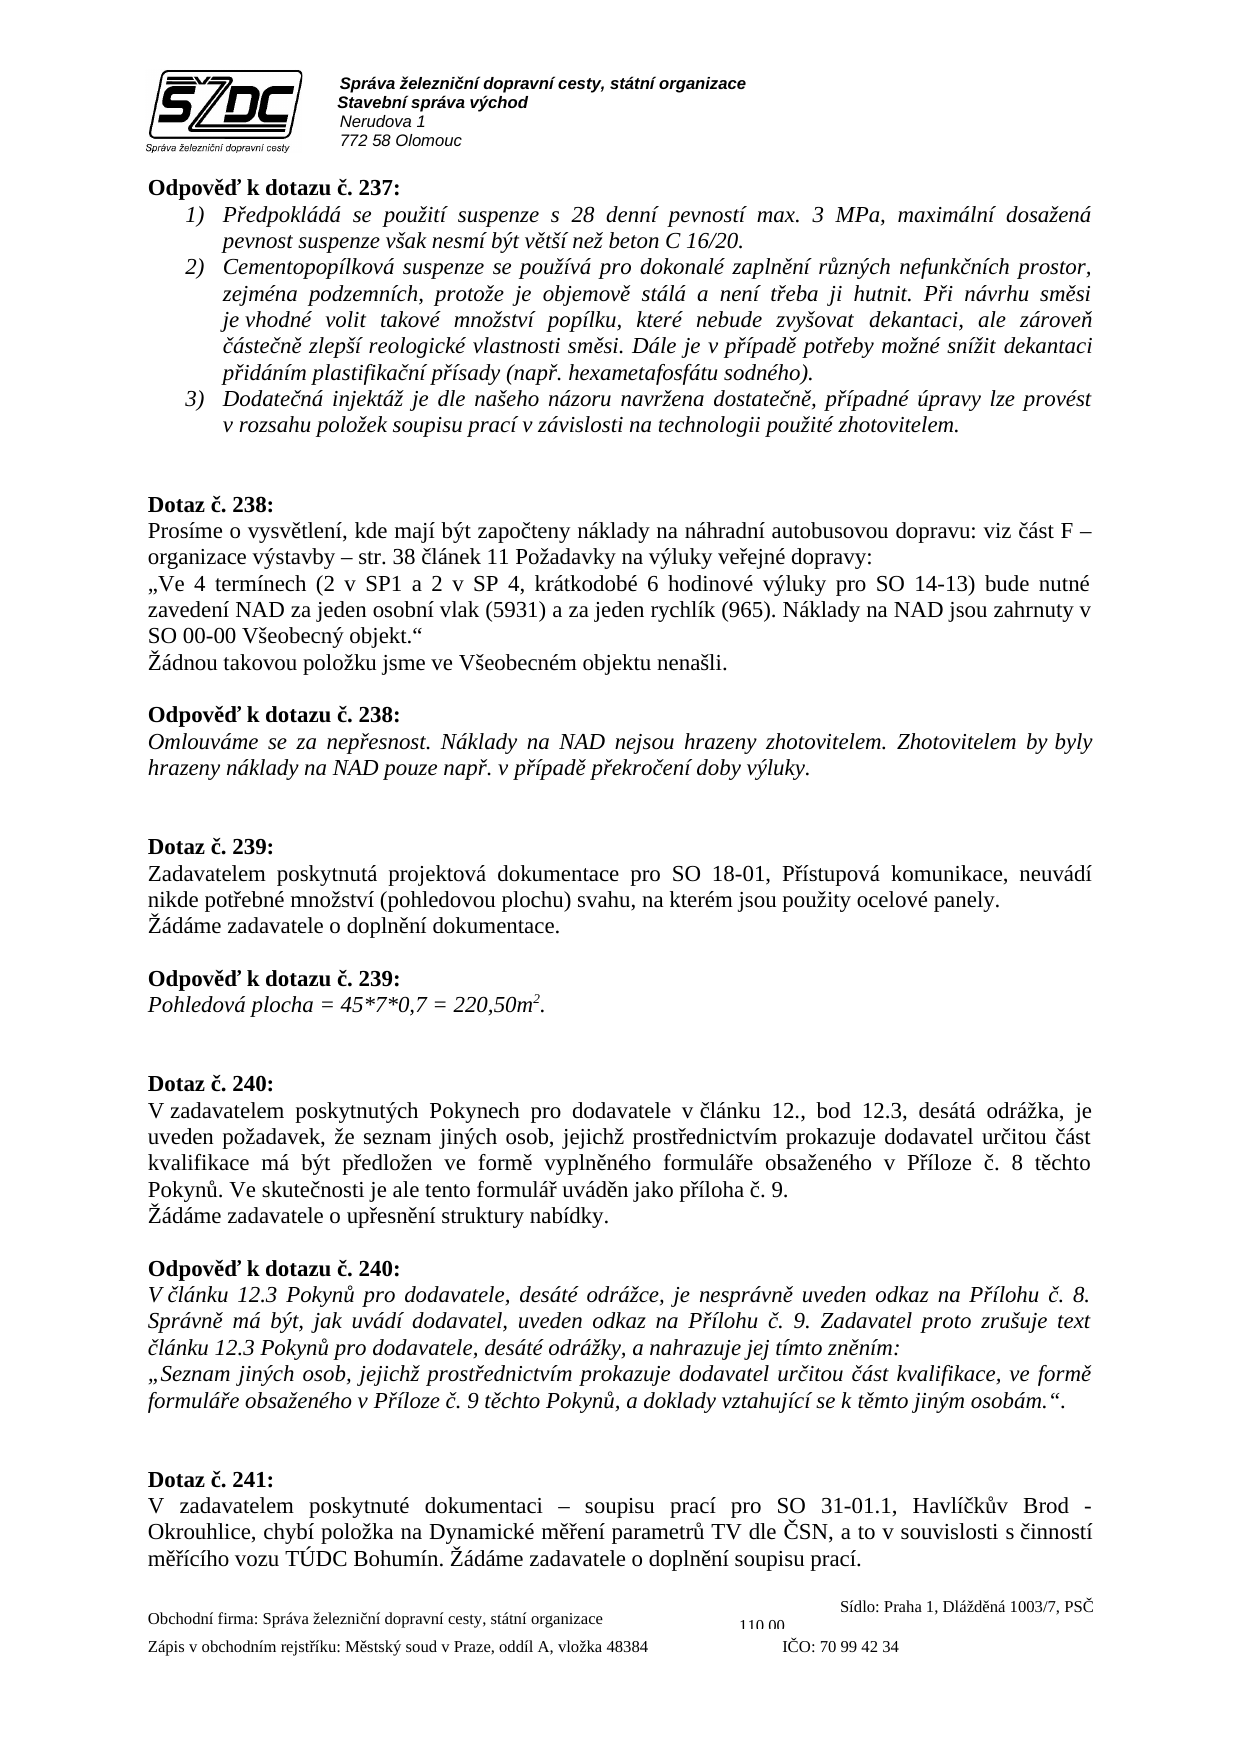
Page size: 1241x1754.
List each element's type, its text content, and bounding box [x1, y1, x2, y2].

text Žádáme zadavatele o doplnění dokumentace. [148, 912, 1093, 939]
text Dotaz č. 241: [148, 1466, 1093, 1492]
picture [145, 69, 303, 153]
list Dodatečná injektáž je dle našeho názoru navržena dostatečně, případné úpravy lze provést v rozsahu položek soupisu prací v závislosti na technologii použité zhotovitelem. [185, 385, 1093, 438]
text Odpověď k dotazu č. 240: [148, 1255, 1093, 1281]
text Odpověď k dotazu č. 237: [148, 174, 1093, 201]
text V zadavatelem poskytnutých Pokynech pro dodavatele v článku 12., bod 12.3, desátá odrážka, je uveden požadavek, že seznam jiných osob, jejichž prostřednictvím prokazuje dodavatel určitou část kvalifikace má být předložen ve formě vyplněného formuláře obsaženého v Příloze č. 8 těchto Pokynů. Ve skutečnosti je ale tento formulář uváděn jako příloha č. 9. [148, 1097, 1093, 1202]
text Dotaz č. 240: [148, 1070, 1093, 1097]
text Prosíme o vysvětlení, kde mají být započteny náklady na náhradní autobusovou dopravu: viz část F – organizace výstavby – str. 38 článek 11 Požadavky na výluky veřejné dopravy: [148, 517, 1093, 570]
text Zadavatelem poskytnutá projektová dokumentace pro SO 18-01, Přístupová komunikace, neuvádí nikde potřebné množství (pohledovou plochu) svahu, na kterém jsou použity ocelové panely. [148, 859, 1093, 912]
text V článku 12.3 Pokynů pro dodavatele, desáté odrážce, je nesprávně uveden odkaz na Přílohu č. 8. Správně má být, jak uvádí dodavatel, uveden odkaz na Přílohu č. 9. Zadavatel proto zrušuje text článku 12.3 Pokynů pro dodavatele, desáté odrážky, a nahrazuje jej tímto zněním: [148, 1281, 1093, 1360]
text Dotaz č. 238: [148, 491, 1093, 517]
text Odpověď k dotazu č. 238: [148, 701, 1093, 728]
text Žádáme zadavatele o upřesnění struktury nabídky. [148, 1202, 1093, 1228]
text „Ve 4 termínech (2 v SP1 a 2 v SP 4, krátkodobé 6 hodinové výluky pro SO 14-13) bude nutné zavedení NAD za jeden osobní vlak (5931) a za jeden rychlík (965). Náklady na NAD jsou zahrnuty v SO 00-00 Všeobecný objekt.“ [148, 570, 1093, 649]
text Omlouváme se za nepřesnost. Náklady na NAD nejsou hrazeny zhotovitelem. Zhotovitelem by byly hrazeny náklady na NAD pouze např. v případě překročení doby výluky. [148, 728, 1093, 781]
list Cementopopílková suspenze se používá pro dokonalé zaplnění různých nefunkčních prostor, zejména podzemních, protože je objemově stálá a není třeba ji hutnit. Při návrhu směsi je vhodné volit takové množství popílku, které nebude zvyšovat dekantaci, ale zároveň částečně zlepší reologické vlastnosti směsi. Dále je v případě potřeby možné snížit dekantaci přidáním plastifikační přísady (např. hexametafosfátu sodného). [185, 253, 1093, 385]
list Předpokládá se použití suspenze s 28 denní pevností max. 3 MPa, maximální dosažená pevnost suspenze však nesmí být větší než beton C 16/20. [185, 201, 1093, 253]
text Pohledová plocha = 45*7*0,7 = 220,50m2. [148, 991, 1093, 1018]
text Žádnou takovou položku jsme ve Všeobecném objektu nenašli. [148, 649, 1093, 675]
text Dotaz č. 239: [148, 833, 1093, 859]
text „Seznam jiných osob, jejichž prostřednictvím prokazuje dodavatel určitou část kvalifikace, ve formě formuláře obsaženého v Příloze č. 9 těchto Pokynů, a doklady vztahující se k těmto jiným osobám.“. [148, 1360, 1093, 1413]
text V zadavatelem poskytnuté dokumentaci – soupisu prací pro SO 31-01.1, Havlíčkův Brod - Okrouhlice, chybí položka na Dynamické měření parametrů TV dle ČSN, a to v souvislosti s činností měřícího vozu TÚDC Bohumín. Žádáme zadavatele o doplnění soupisu prací. [148, 1492, 1093, 1571]
text Odpověď k dotazu č. 239: [148, 965, 1093, 991]
